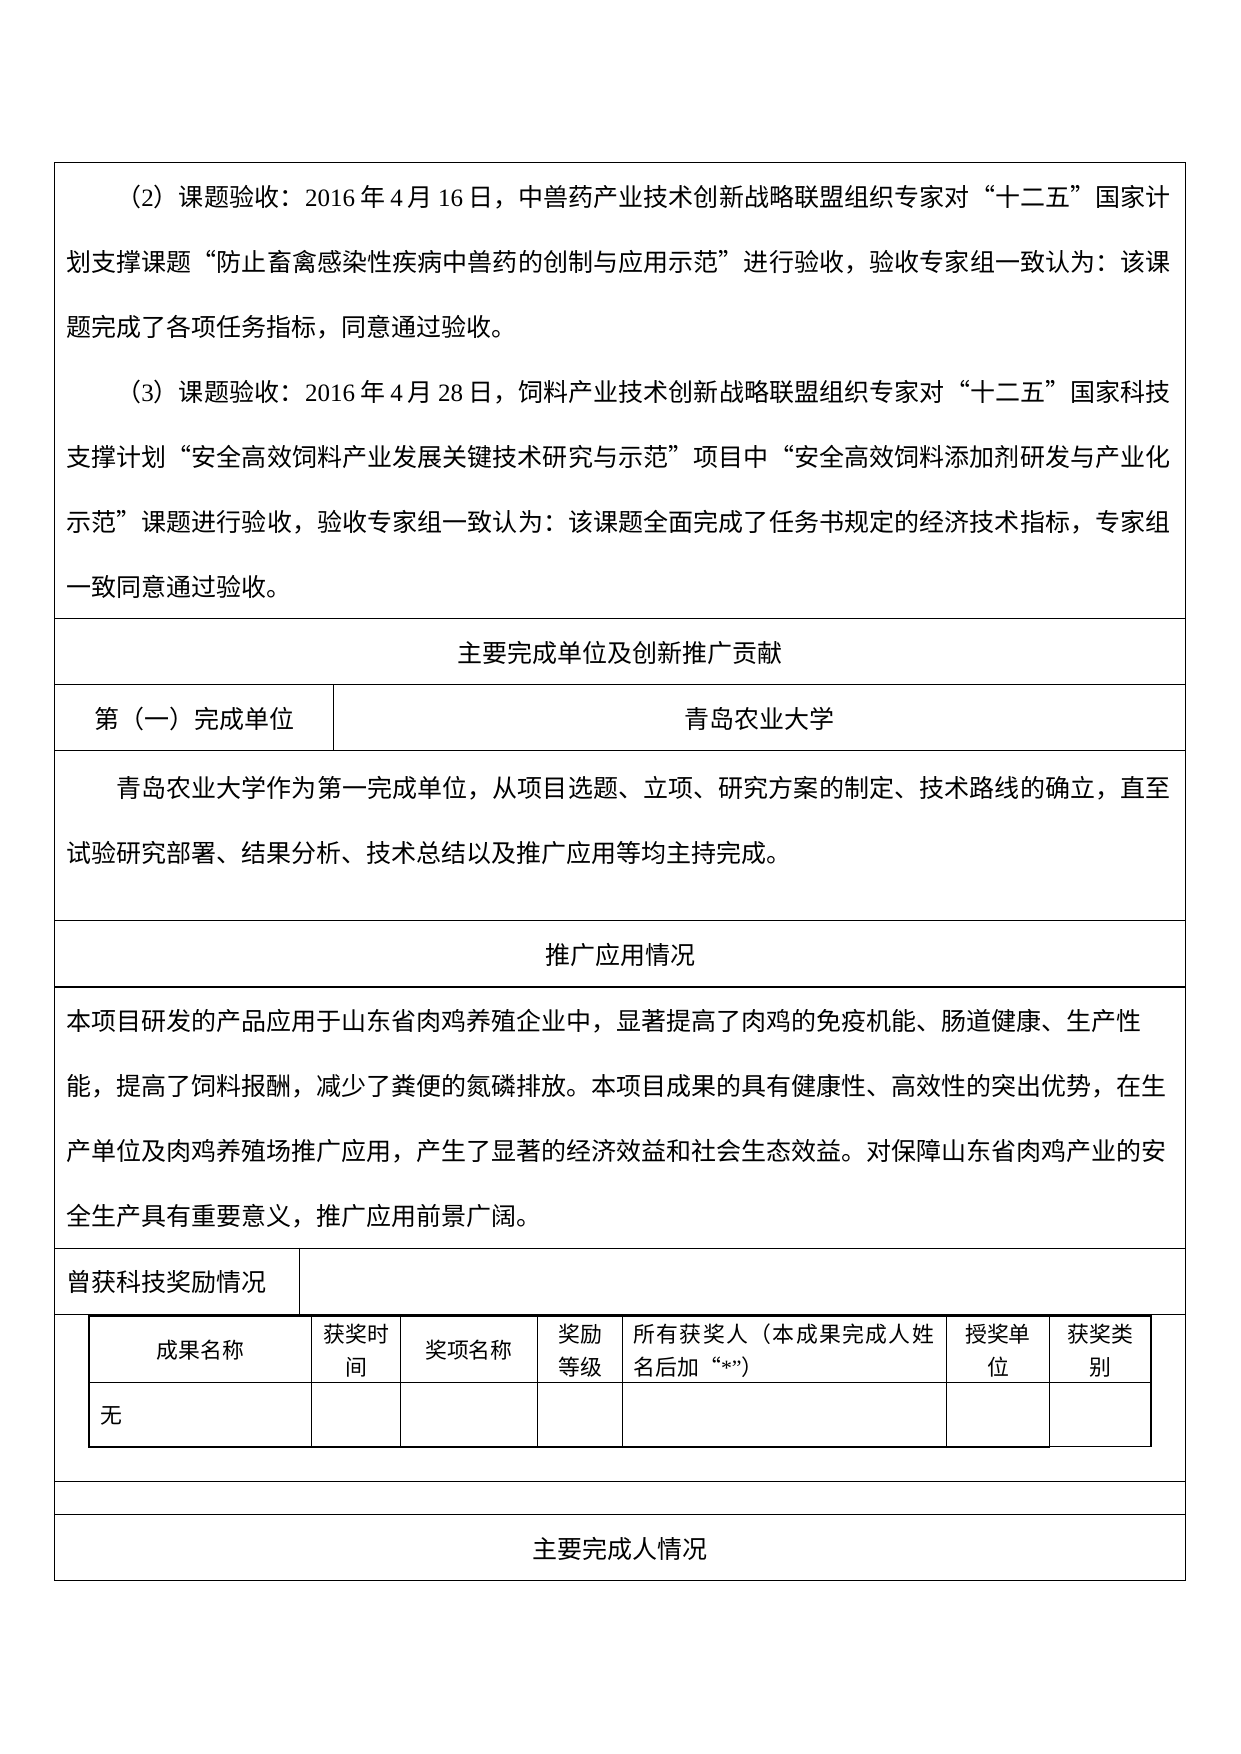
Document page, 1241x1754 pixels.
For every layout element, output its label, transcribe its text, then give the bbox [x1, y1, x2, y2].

table_cell 推广应用情况 [55, 921, 1185, 986]
table_cell 本项目研发的产品应用于山东省肉鸡养殖企业中，显著提高了肉鸡的免疫机能、肠道健康、生产性能，提高了饲料报酬，减少了粪便的氮磷排放。本项目成果的具有健康性、高效性的突出优势，在生产单位及肉鸡养殖场推广应用，产生了显著的经济效益和社会生态效益。对保障山东省肉鸡产业的安全生产具有重要意义，推广应用前景广阔。 [55, 988, 1185, 1247]
table_cell 主要完成单位及创新推广贡献 [55, 619, 1185, 684]
table_cell 曾获科技奖励情况 [55, 1249, 299, 1313]
table_cell [300, 1249, 1185, 1313]
table_cell [55, 1482, 1185, 1514]
table_cell 第（一）完成单位 [55, 685, 333, 750]
table_cell 青岛农业大学作为第一完成单位，从项目选题、立项、研究方案的制定、技术路线的确立，直至试验研究部署、结果分析、技术总结以及推广应用等均主持完成。 [55, 751, 1185, 920]
table_cell 青岛农业大学 [334, 685, 1185, 750]
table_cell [55, 163, 1185, 618]
table_cell [55, 1315, 1185, 1481]
table_cell 主要完成人情况 [55, 1515, 1185, 1580]
